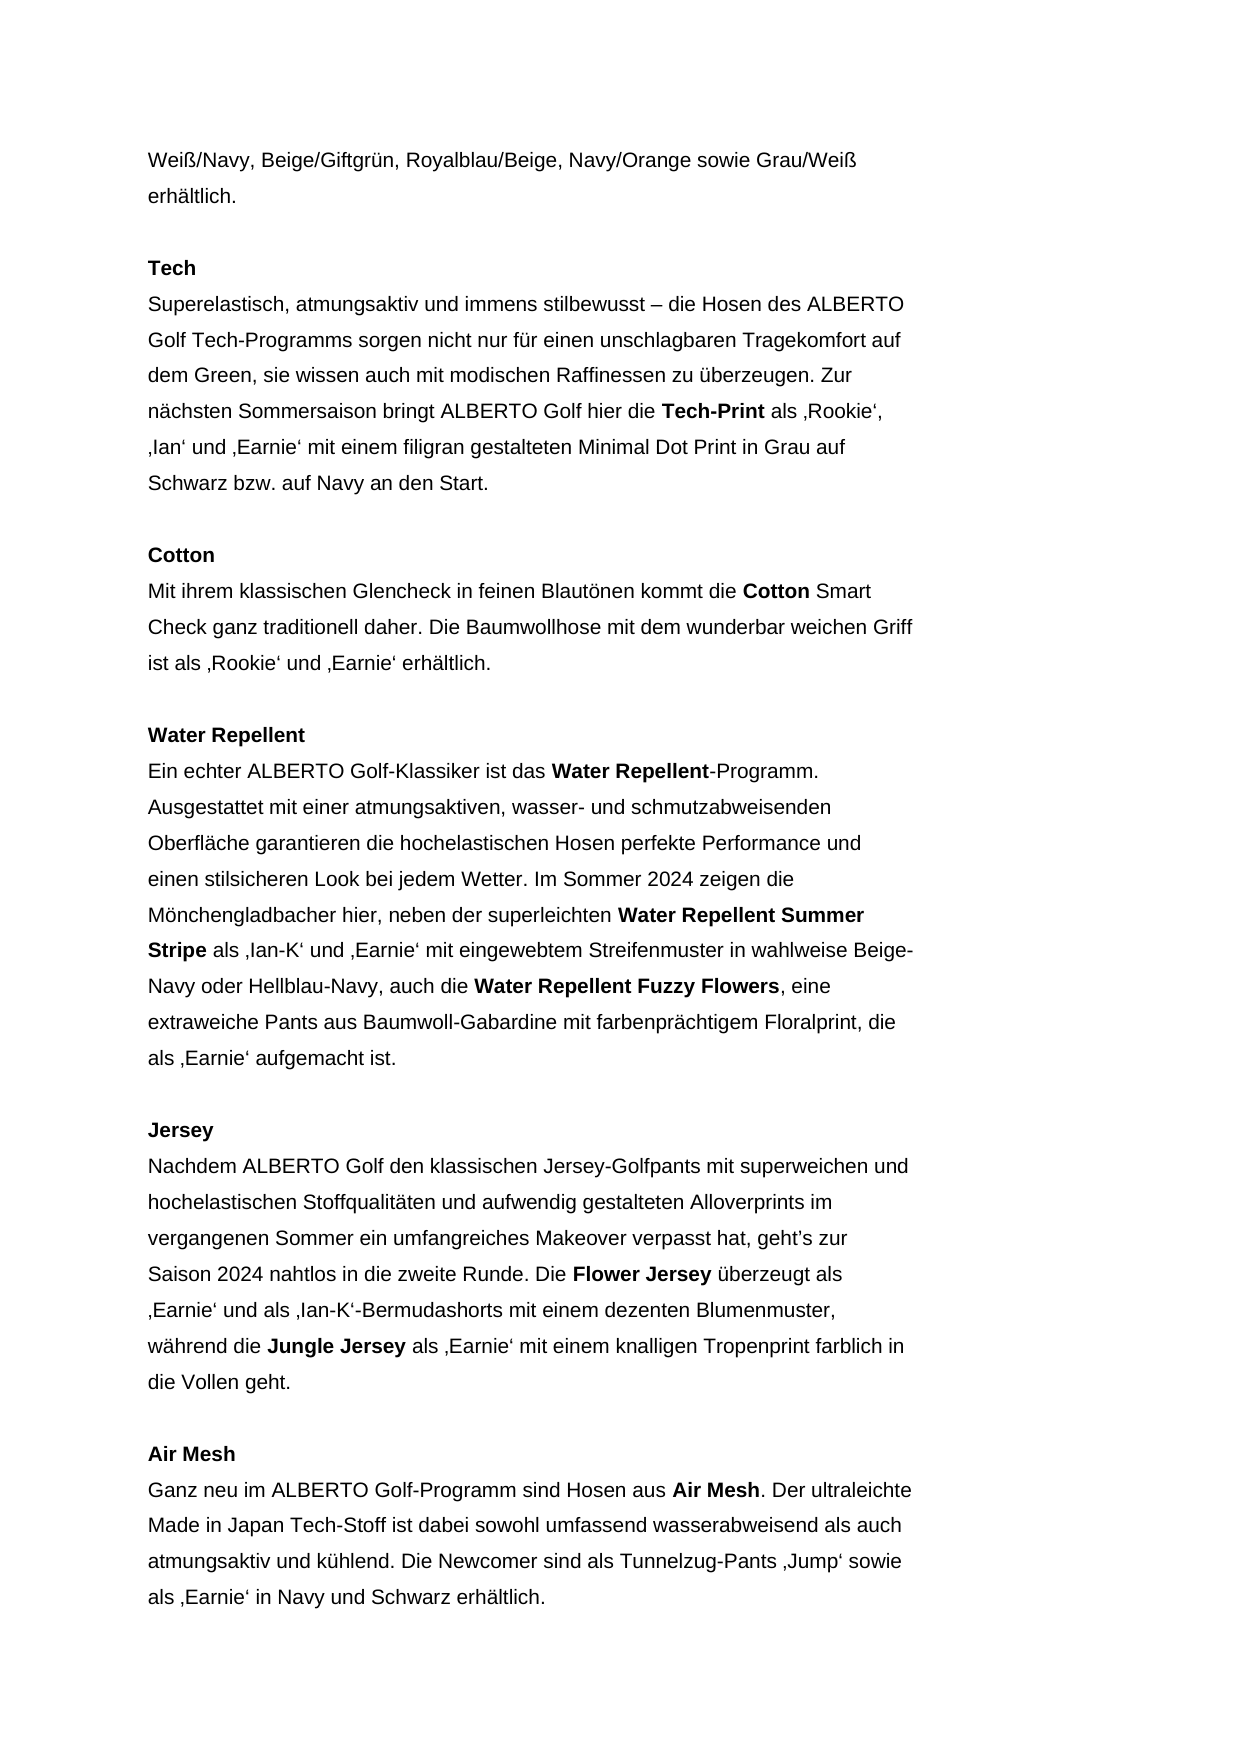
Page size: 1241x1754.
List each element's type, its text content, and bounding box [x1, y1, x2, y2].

text Jersey [148, 1118, 916, 1142]
text Air Mesh [148, 1441, 916, 1465]
text Tech [148, 256, 916, 279]
text Cotton [148, 543, 916, 567]
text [148, 148, 916, 208]
text Ein echter ALBERTO Golf-Klassiker ist das Water Repellent-Programm. Ausgestattet mit einer atmungsaktiven, wasser- und schmutzabweisenden Oberfläche garantieren die hochelastischen Hosen perfekte Performance und einen stilsicheren Look bei jedem Wetter. Im Sommer 2024 zeigen die Mönchengladbacher hier, neben der superleichten Water Repellent Summer Stripe als ‚Ian-K‘ und ‚Earnie‘ mit eingewebtem Streifenmuster in wahlweise Beige-Navy oder Hellblau-Navy, auch die Water Repellent Fuzzy Flowers, eine extraweiche Pants aus Baumwoll-Gabardine mit farbenprächtigem Floralprint, die als ‚Earnie‘ aufgemacht ist. [148, 759, 916, 1070]
text Ganz neu im ALBERTO Golf-Programm sind Hosen aus Air Mesh. Der ultraleichte Made in Japan Tech-Stoff ist dabei sowohl umfassend wasserabweisend als auch atmungsaktiv und kühlend. Die Newcomer sind als Tunnelzug-Pants ‚Jump‘ sowie als ‚Earnie‘ in Navy und Schwarz erhältlich. [148, 1477, 916, 1609]
text Water Repellent [148, 723, 916, 747]
text Nachdem ALBERTO Golf den klassischen Jersey-Golfpants mit superweichen und hochelastischen Stoffqualitäten und aufwendig gestalteten Alloverprints im vergangenen Sommer ein umfangreiches Makeover verpasst hat, geht’s zur Saison 2024 nahtlos in die zweite Runde. Die Flower Jersey überzeugt als ‚Earnie‘ und als ‚Ian-K‘-Bermudashorts mit einem dezenten Blumenmuster, während die Jungle Jersey als ‚Earnie‘ mit einem knalligen Tropenprint farblich in die Vollen geht. [148, 1154, 916, 1393]
text Mit ihrem klassischen Glencheck in feinen Blautönen kommt die Cotton Smart Check ganz traditionell daher. Die Baumwollhose mit dem wunderbar weichen Griff ist als ‚Rookie‘ und ‚Earnie‘ erhältlich. [148, 579, 916, 675]
text Superelastisch, atmungsaktiv und immens stilbewusst – die Hosen des ALBERTO Golf Tech-Programms sorgen nicht nur für einen unschlagbaren Tragekomfort auf dem Green, sie wissen auch mit modischen Raffinessen zu überzeugen. Zur nächsten Sommersaison bringt ALBERTO Golf hier die Tech-Print als ‚Rookie‘, ‚Ian‘ und ‚Earnie‘ mit einem filigran gestalteten Minimal Dot Print in Grau auf Schwarz bzw. auf Navy an den Start. [148, 291, 916, 495]
